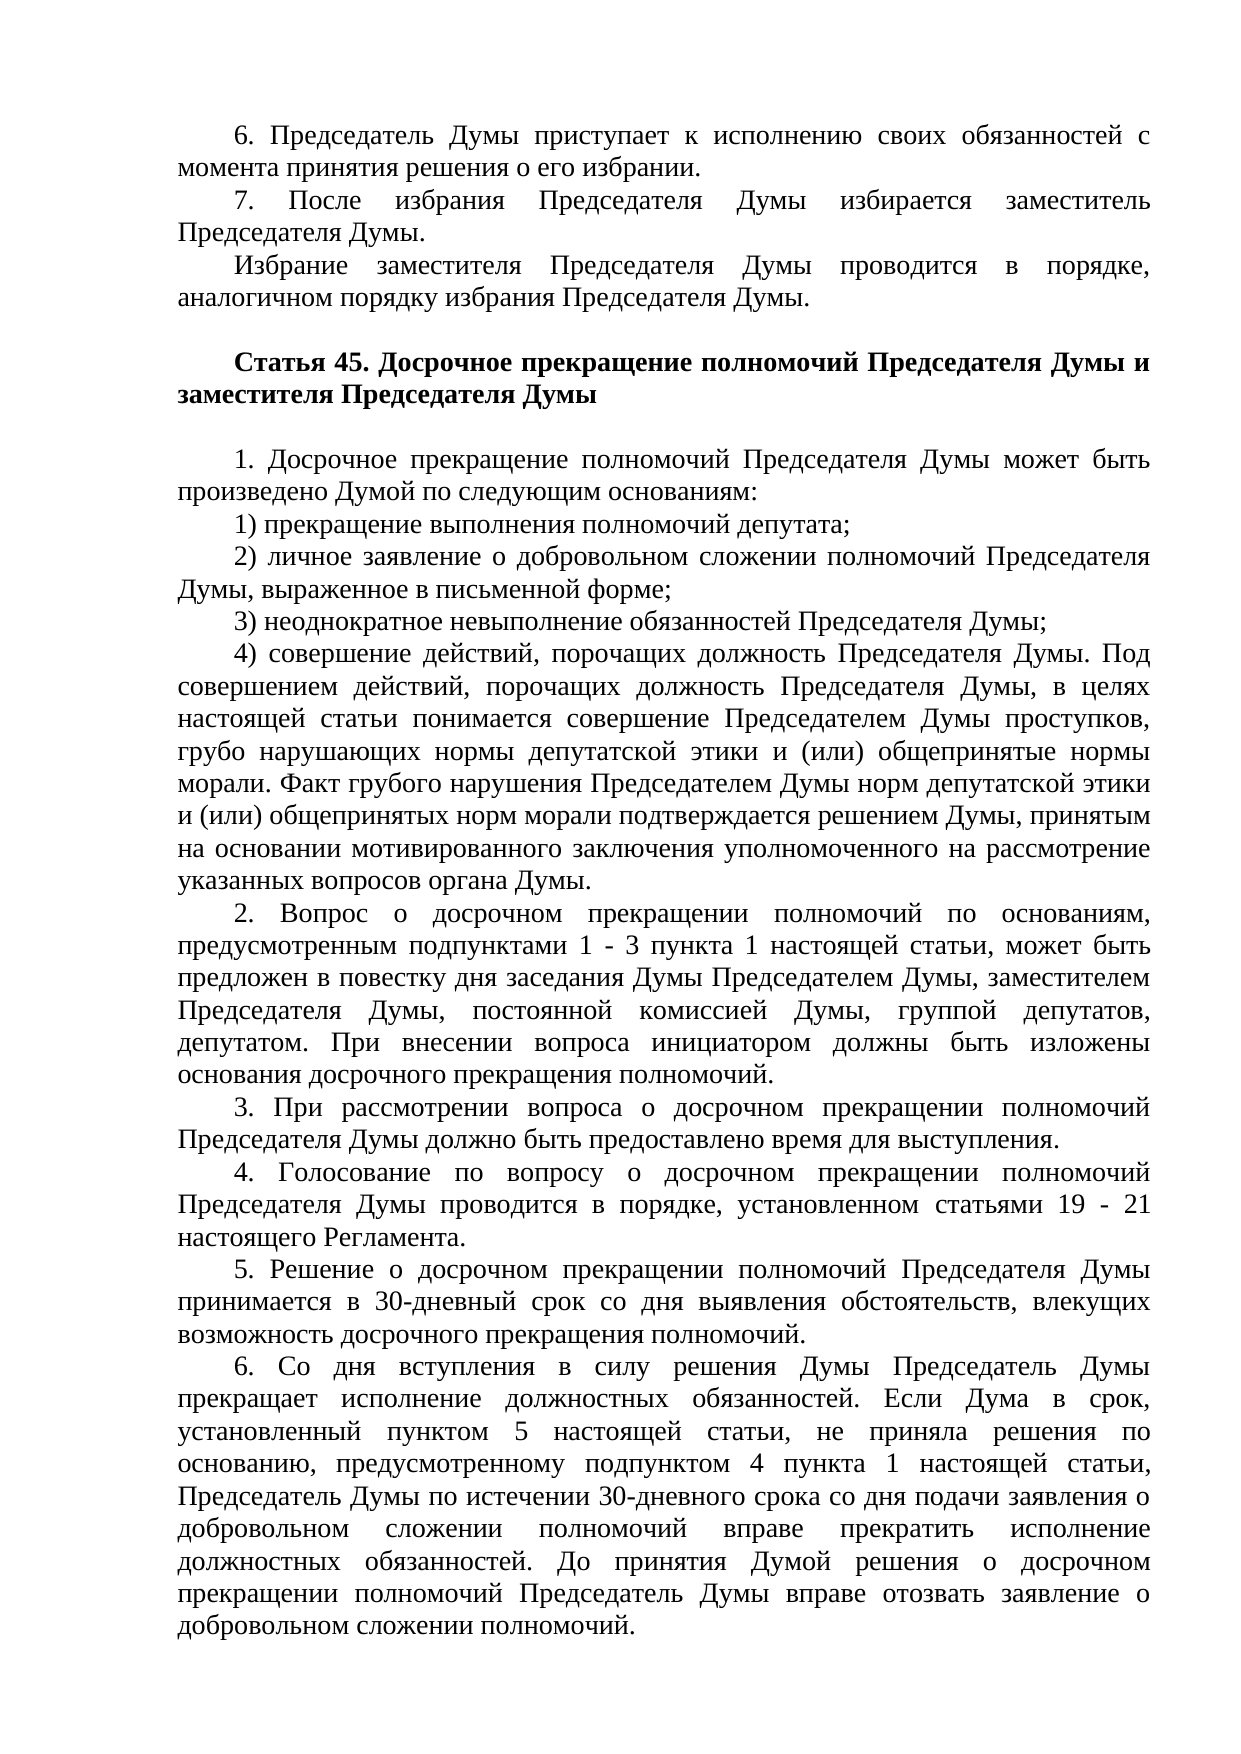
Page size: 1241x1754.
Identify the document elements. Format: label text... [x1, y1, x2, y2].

text 1. Досрочное прекращение полномочий Председателя Думы может быть произведено Думой по следующим основаниям: [177, 442, 1152, 507]
text 2) личное заявление о добровольном сложении полномочий Председателя Думы, выраженное в письменной форме; [177, 539, 1152, 604]
text 4. Голосование по вопросу о досрочном прекращении полномочий Председателя Думы проводится в порядке, установленном статьями 19 - 21 настоящего Регламента. [177, 1155, 1152, 1252]
text 6. Председатель Думы приступает к исполнению своих обязанностей с момента принятия решения о его избрании. [177, 118, 1152, 183]
text 4) совершение действий, порочащих должность Председателя Думы. Под совершением действий, порочащих должность Председателя Думы, в целях настоящей статьи понимается совершение Председателем Думы проступков, грубо нарушающих нормы депутатской этики и (или) общепринятые нормы морали. Факт грубого нарушения Председателем Думы норм депутатской этики и (или) общепринятых норм морали подтверждается решением Думы, принятым на основании мотивированного заключения уполномоченного на рассмотрение указанных вопросов органа Думы. [177, 636, 1152, 896]
text 3) неоднократное невыполнение обязанностей Председателя Думы; [177, 604, 1152, 636]
text 2. Вопрос о досрочном прекращении полномочий по основаниям, предусмотренным подпунктами 1 - 3 пункта 1 настоящей статьи, может быть предложен в повестку дня заседания Думы Председателем Думы, заместителем Председателя Думы, постоянной комиссией Думы, группой депутатов, депутатом. При внесении вопроса инициатором должны быть изложены основания досрочного прекращения полномочий. [177, 896, 1152, 1090]
text 6. Со дня вступления в силу решения Думы Председатель Думы прекращает исполнение должностных обязанностей. Если Дума в срок, установленный пунктом 5 настоящей статьи, не приняла решения по основанию, предусмотренному подпунктом 4 пункта 1 настоящей статьи, Председатель Думы по истечении 30-дневного срока со дня подачи заявления о добровольном сложении полномочий вправе прекратить исполнение должностных обязанностей. До принятия Думой решения о досрочном прекращении полномочий Председатель Думы вправе отозвать заявление о добровольном сложении полномочий. [177, 1349, 1152, 1641]
text 3. При рассмотрении вопроса о досрочном прекращении полномочий Председателя Думы должно быть предоставлено время для выступления. [177, 1090, 1152, 1155]
text 7. После избрания Председателя Думы избирается заместитель Председателя Думы. [177, 183, 1152, 248]
text 1) прекращение выполнения полномочий депутата; [177, 507, 1152, 539]
text Избрание заместителя Председателя Думы проводится в порядке, аналогичном порядку избрания Председателя Думы. [177, 248, 1152, 312]
text 5. Решение о досрочном прекращении полномочий Председателя Думы принимается в 30-дневный срок со дня выявления обстоятельств, влекущих возможность досрочного прекращения полномочий. [177, 1252, 1152, 1349]
text Статья 45. Досрочное прекращение полномочий Председателя Думы и заместителя Председателя Думы [177, 345, 1152, 410]
